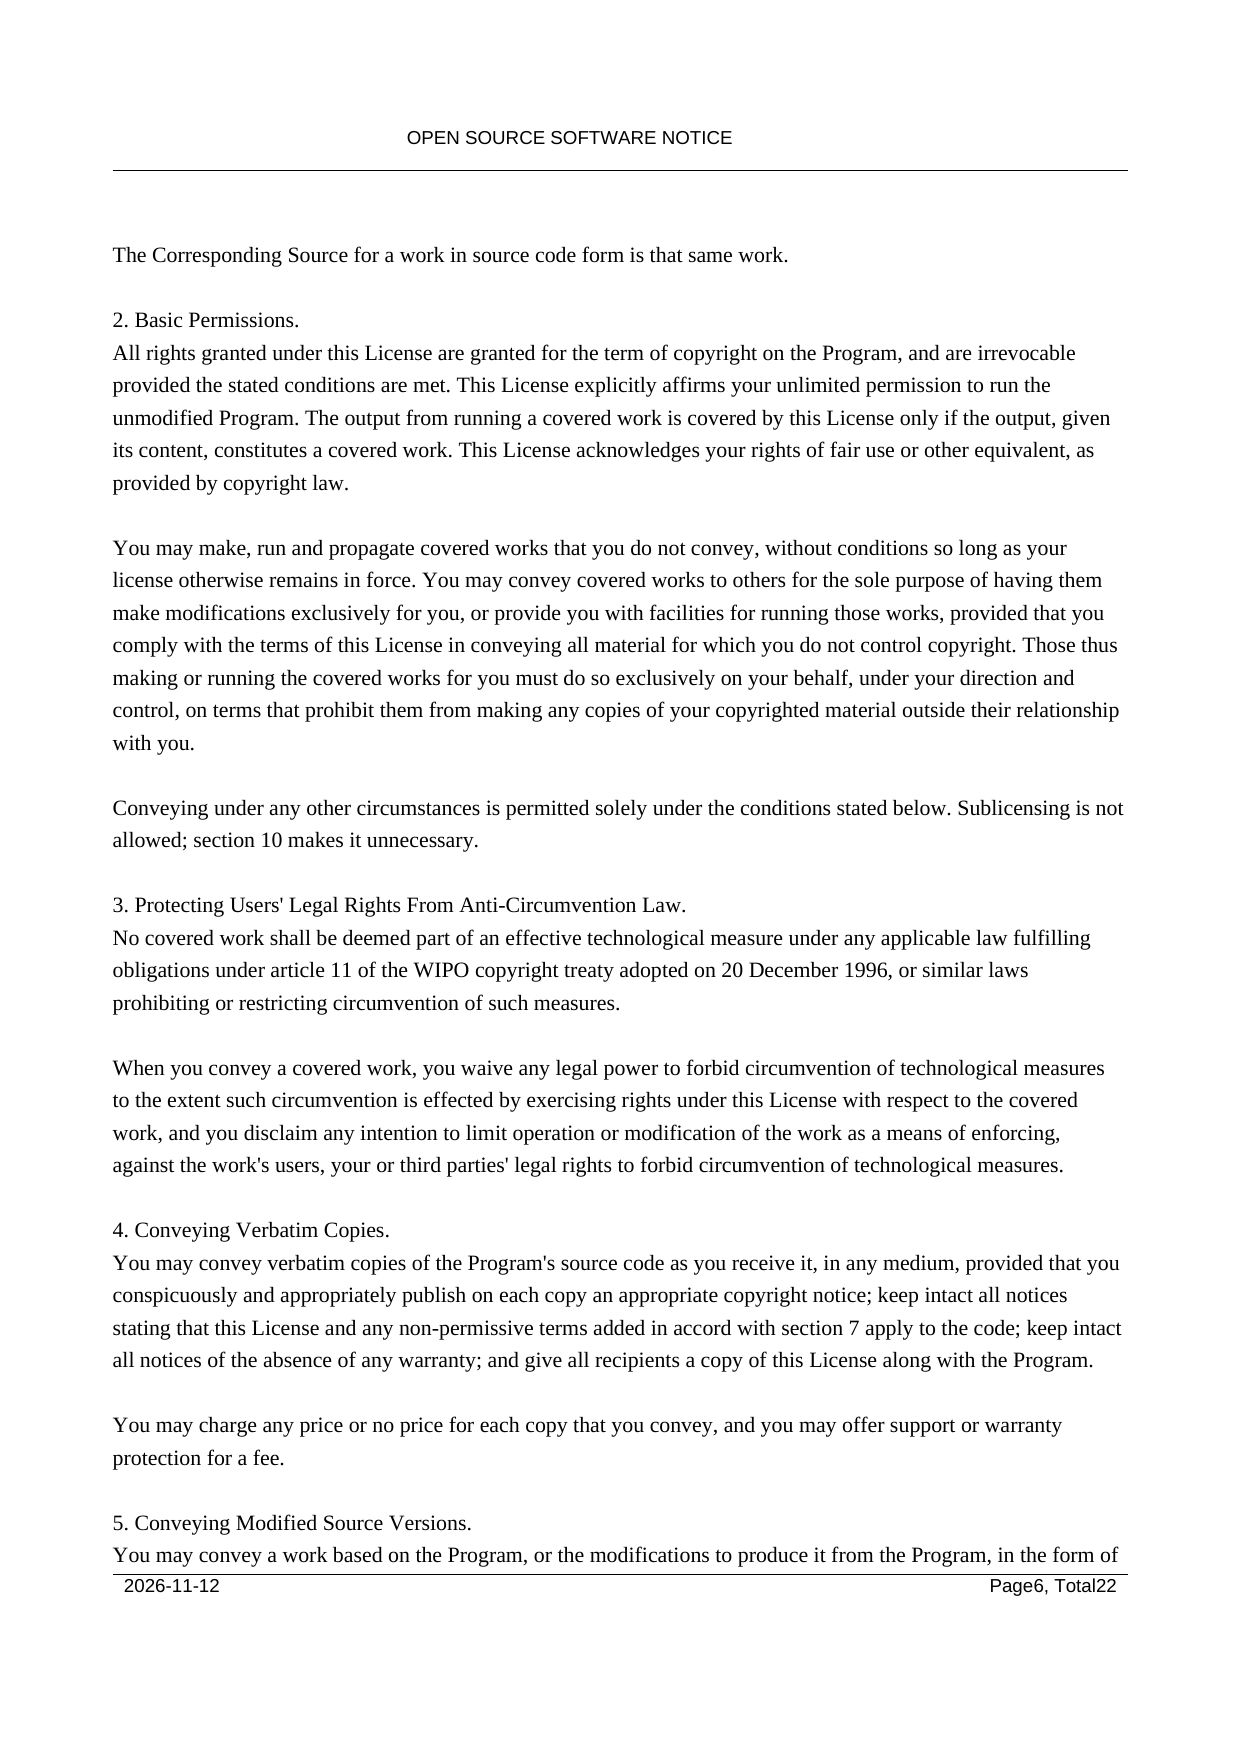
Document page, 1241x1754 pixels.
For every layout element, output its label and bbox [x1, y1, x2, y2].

text [112, 206, 1128, 1571]
